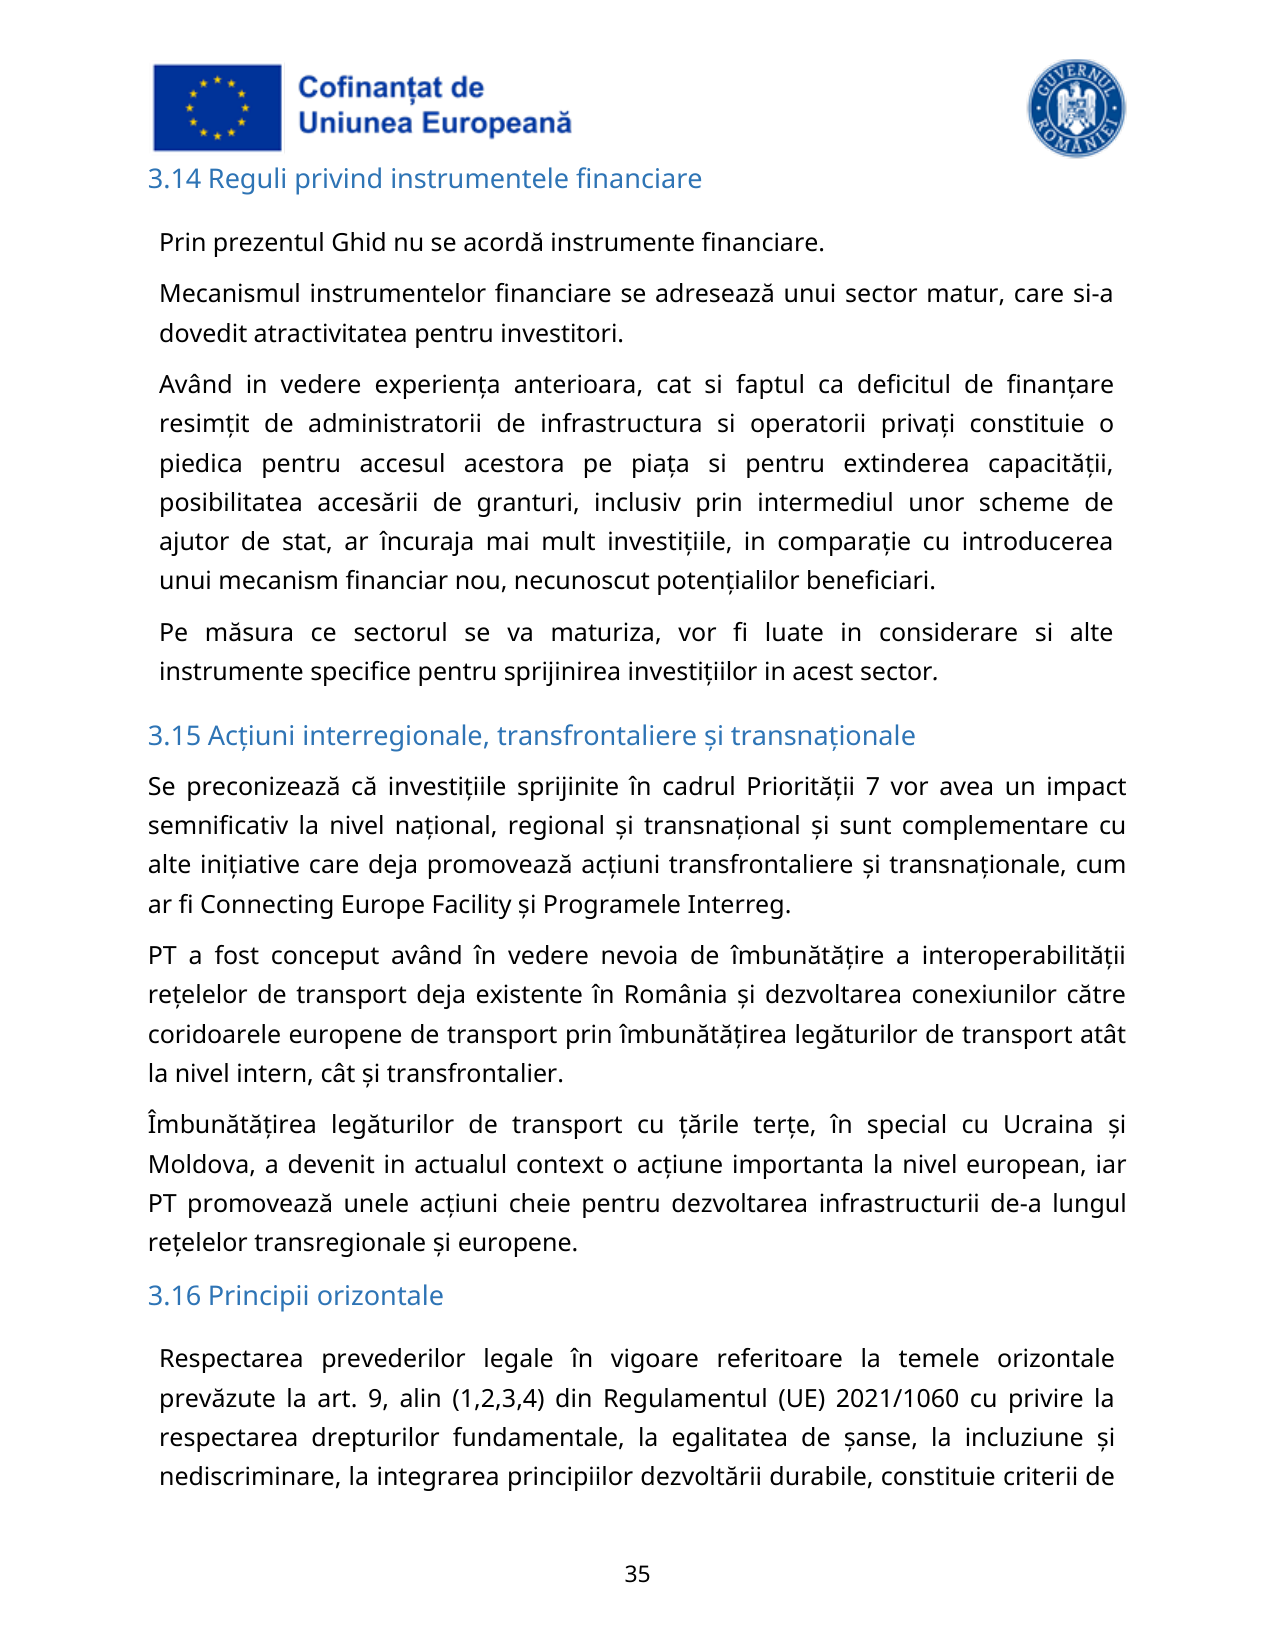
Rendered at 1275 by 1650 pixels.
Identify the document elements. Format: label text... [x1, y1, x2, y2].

subtitle Principii orizontale [148, 1276, 1127, 1313]
text PT a fost conceput având în vedere nevoia de îmbunătățire a interoperabilității rețelelor de transport deja existente în România și dezvoltarea conexiunilor către coridoarele europene de transport prin îmbunătățirea legăturilor de transport atât la nivel intern, cât și transfrontalier. [148, 938, 1127, 1089]
subtitle Acțiuni interregionale, transfrontaliere și transnaționale [148, 717, 1127, 753]
table_header Prin prezentul Ghid nu se acordă instrumente financiare. Mecanismul instrumentelor financiare se adresează unui sector matur, care si-a dovedit atractivitatea pentru investitori. Având in vedere experiența anterioara, cat si faptul ca deficitul de finanțare resimțit de administratorii de infrastructura si operatorii privați constituie o piedica pentru accesul acestora pe piața si pentru extinderea capacității, posibilitatea accesării de granturi, inclusiv prin intermediul unor scheme de ajutor de stat, ar încuraja mai mult investițiile, in comparație cu introducerea unui mecanism financiar nou, necunoscut potențialilor beneficiari. Pe măsura ce sectorul se va maturiza, vor fi luate in considerare si alte instrumente specifice pentru sprijinirea investițiilor in acest sector. [148, 212, 1126, 704]
text Se preconizează că investițiile sprijinite în cadrul Priorității 7 vor avea un impact semnificativ la nivel național, regional și transnațional și sunt complementare cu alte inițiative care deja promovează acțiuni transfrontaliere și transnaționale, cum ar fi Connecting Europe Facility și Programele Interreg. [148, 769, 1127, 920]
picture [147, 59, 1128, 160]
subtitle Reguli privind instrumentele financiare [148, 160, 1127, 197]
text Îmbunătățirea legăturilor de transport cu țările terțe, în special cu Ucraina și Moldova, a devenit in actualul context o acțiune importanta la nivel european, iar PT promovează unele acțiuni cheie pentru dezvoltarea infrastructurii de-a lungul rețelelor transregionale și europene. [148, 1107, 1127, 1259]
